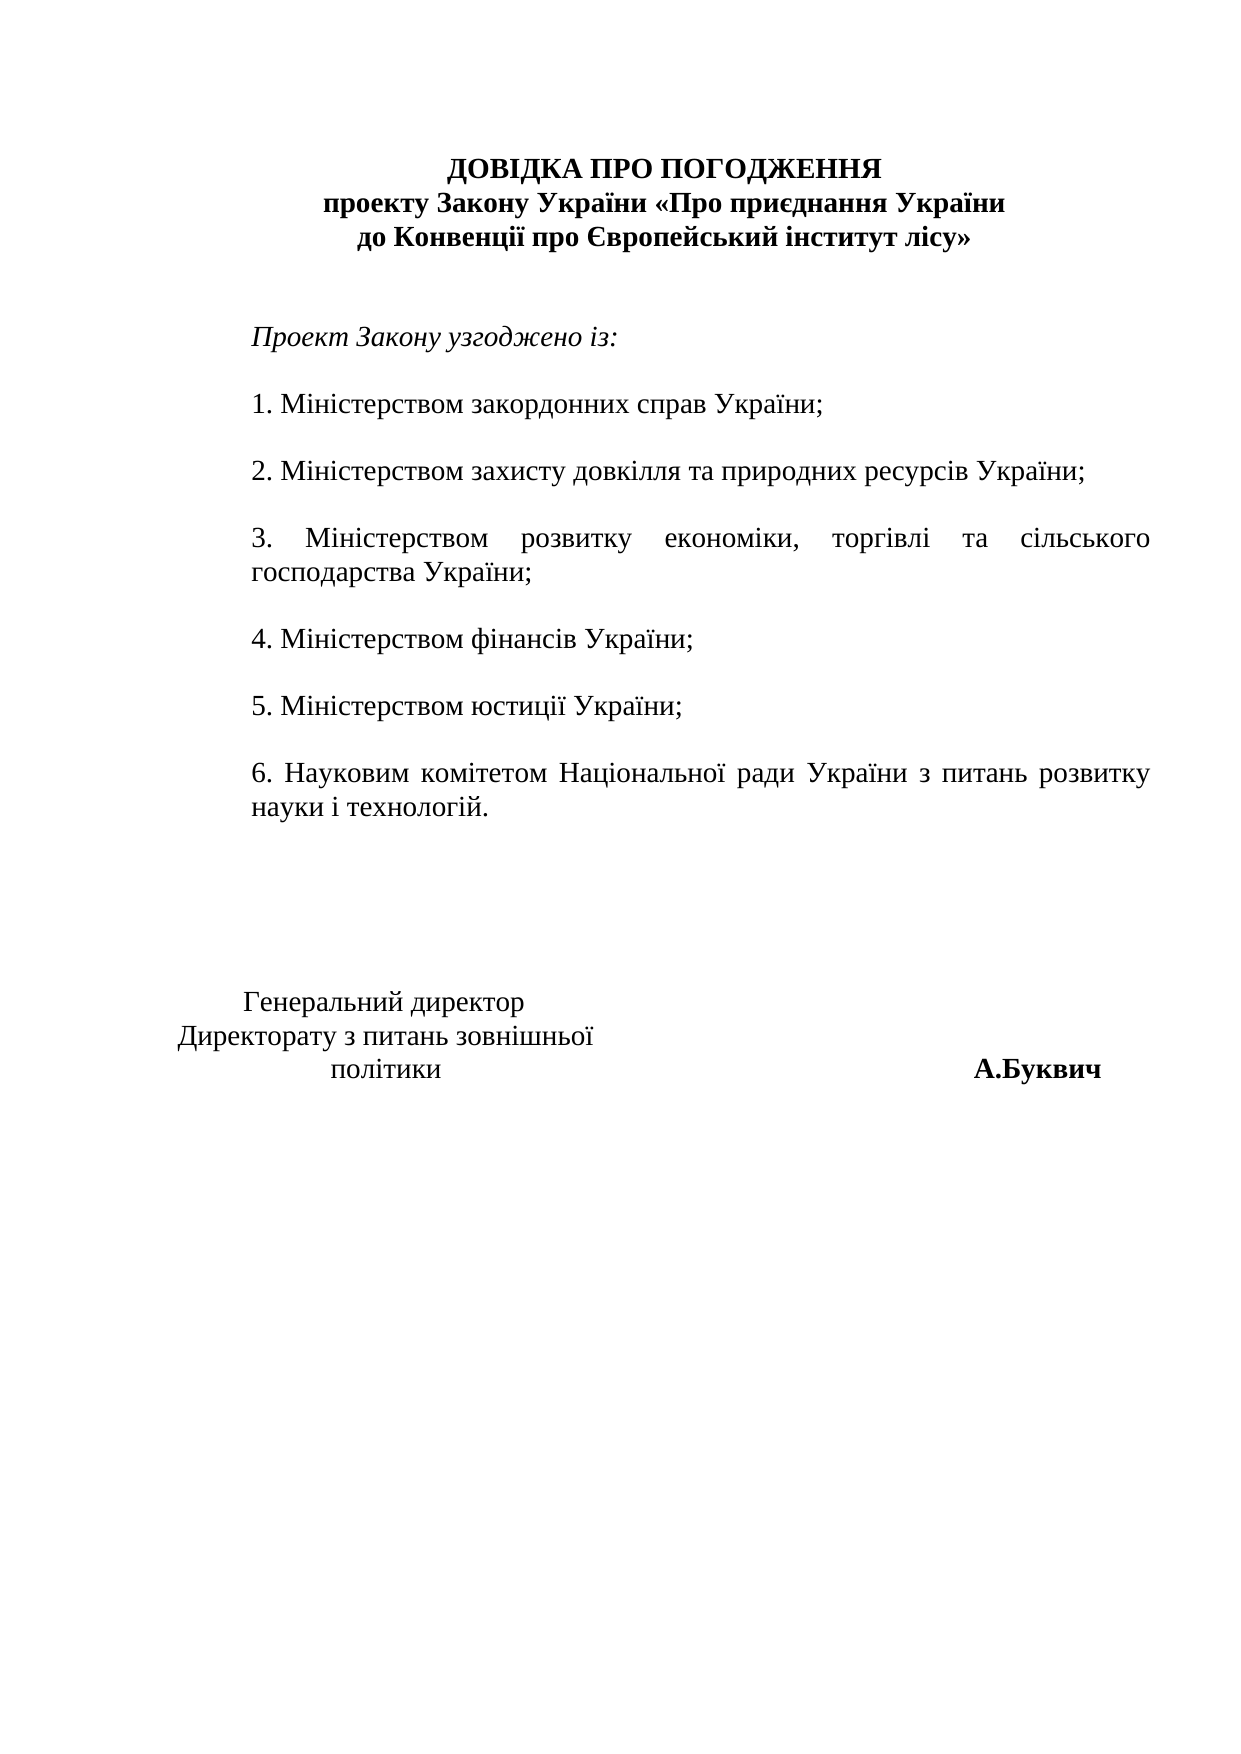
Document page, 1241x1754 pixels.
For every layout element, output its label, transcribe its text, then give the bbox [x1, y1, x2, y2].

text 2. Міністерством захисту довкілля та природних ресурсів України; [251, 453, 1152, 487]
text політики А.Буквич [177, 1051, 1152, 1085]
text проекту Закону України «Про приєднання України [177, 185, 1152, 219]
text до Конвенції про Європейський інститут лісу» [177, 219, 1152, 252]
text 6. Науковим комітетом Національної ради України з питань розвитку науки і технологій. [251, 755, 1152, 822]
text 5. Міністерством юстиції України; [251, 688, 1152, 722]
text Директорату з питань зовнішньої [177, 1018, 1152, 1051]
text Генеральний директор [177, 985, 1126, 1018]
text 1. Міністерством закордонних справ України; [251, 386, 1152, 420]
text Проект Закону узгоджено із: [177, 319, 1152, 353]
text 4. Міністерством фінансів України; [251, 621, 1152, 655]
text 3. Міністерством розвитку економіки, торгівлі та сільського господарства України; [251, 521, 1152, 588]
text ДОВІДКА ПРО ПОГОДЖЕННЯ [177, 152, 1152, 185]
